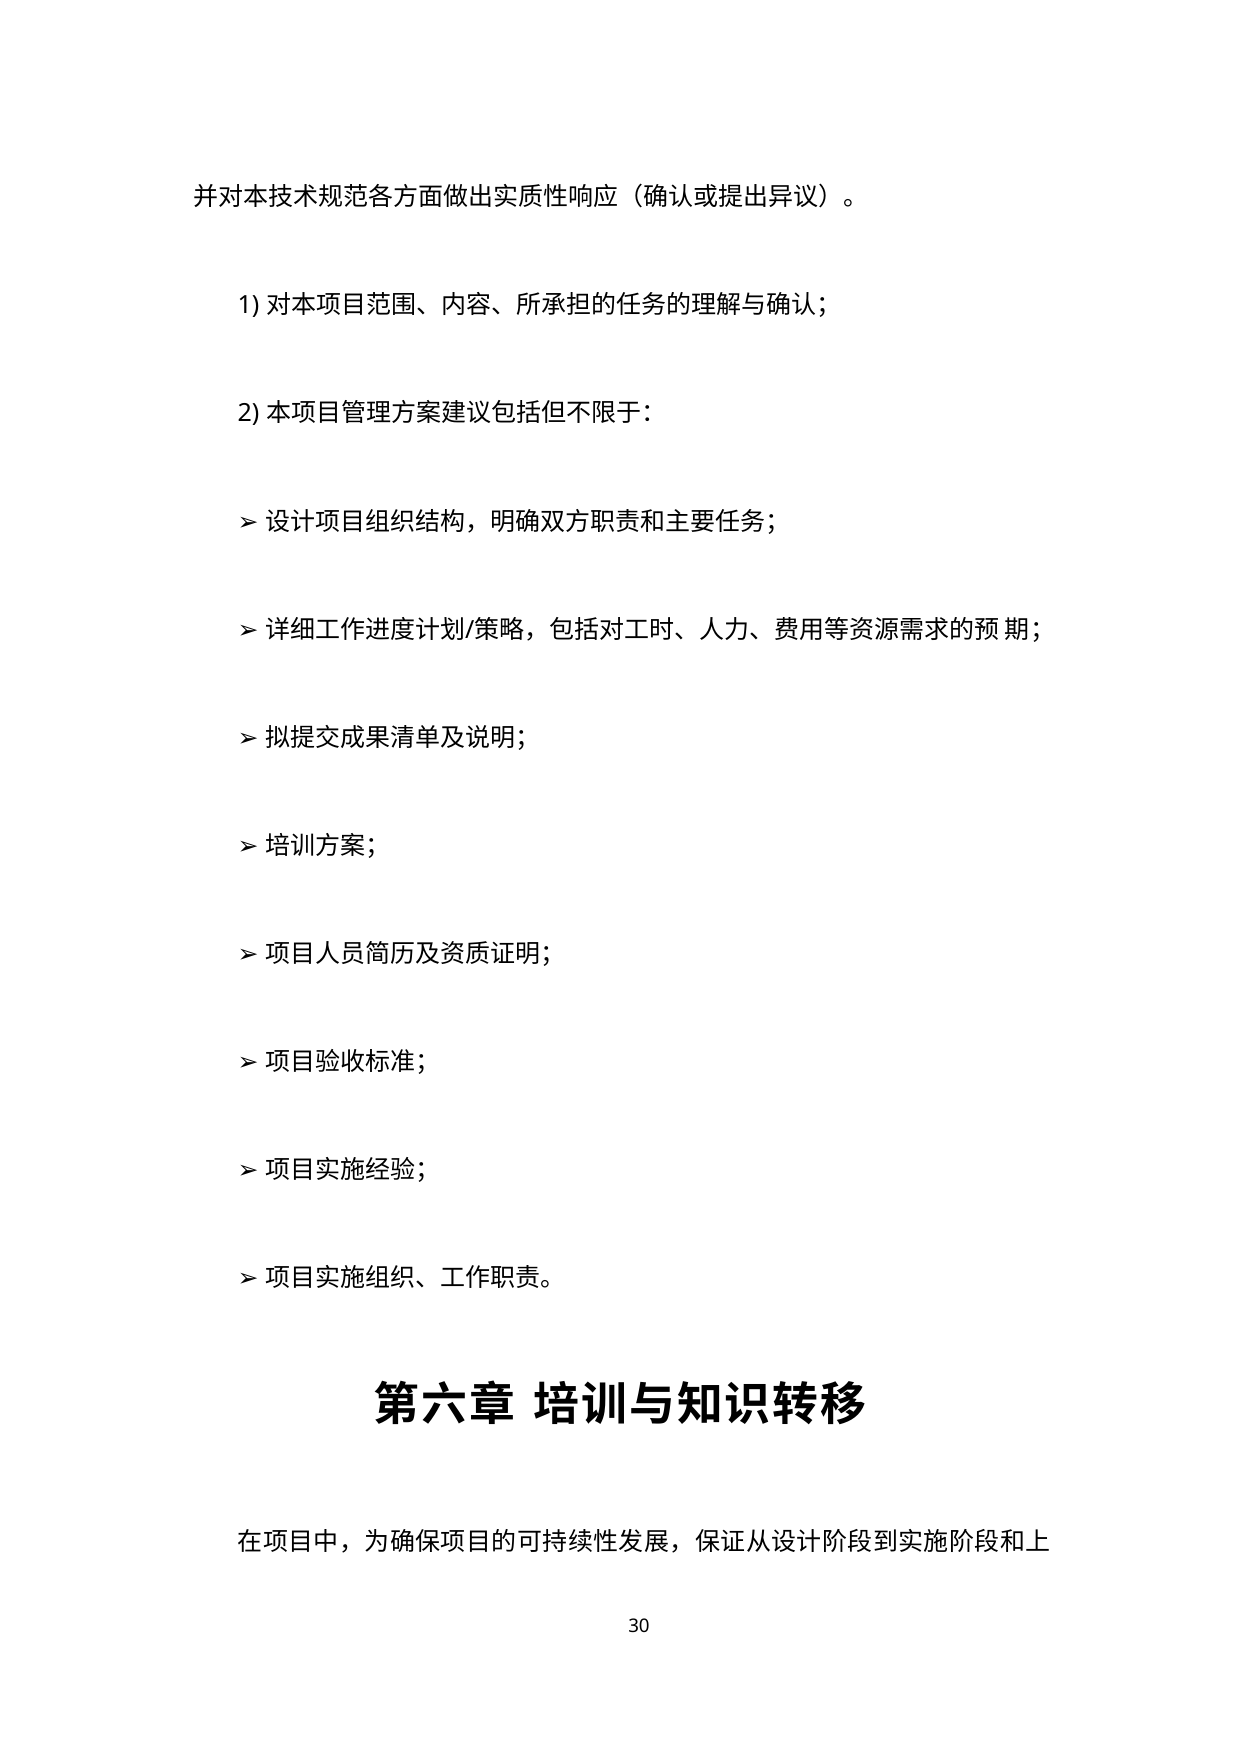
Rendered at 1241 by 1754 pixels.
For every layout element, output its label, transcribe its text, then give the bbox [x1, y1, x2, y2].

text 2) 本项目管理方案建议包括但不限于： [187, 378, 1053, 443]
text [187, 1507, 1053, 1572]
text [187, 162, 1053, 227]
text ➢ 详细工作进度计划/策略，包括对工时、人力、费用等资源需求的预 期； [187, 595, 1053, 660]
text ➢ 项目实施经验； [187, 1135, 1053, 1200]
text ➢ 培训方案； [187, 811, 1053, 876]
text ➢ 设计项目组织结构，明确双方职责和主要任务； [187, 487, 1053, 552]
text 1) 对本项目范围、内容、所承担的任务的理解与确认； [187, 270, 1053, 335]
text ➢ 项目人员简历及资质证明； [187, 919, 1053, 984]
text ➢ 拟提交成果清单及说明； [187, 703, 1053, 768]
text ➢ 项目实施组织、工作职责。 [187, 1243, 1053, 1308]
text ➢ 项目验收标准； [187, 1027, 1053, 1092]
subtitle 培训与知识转移 [187, 1352, 1053, 1449]
